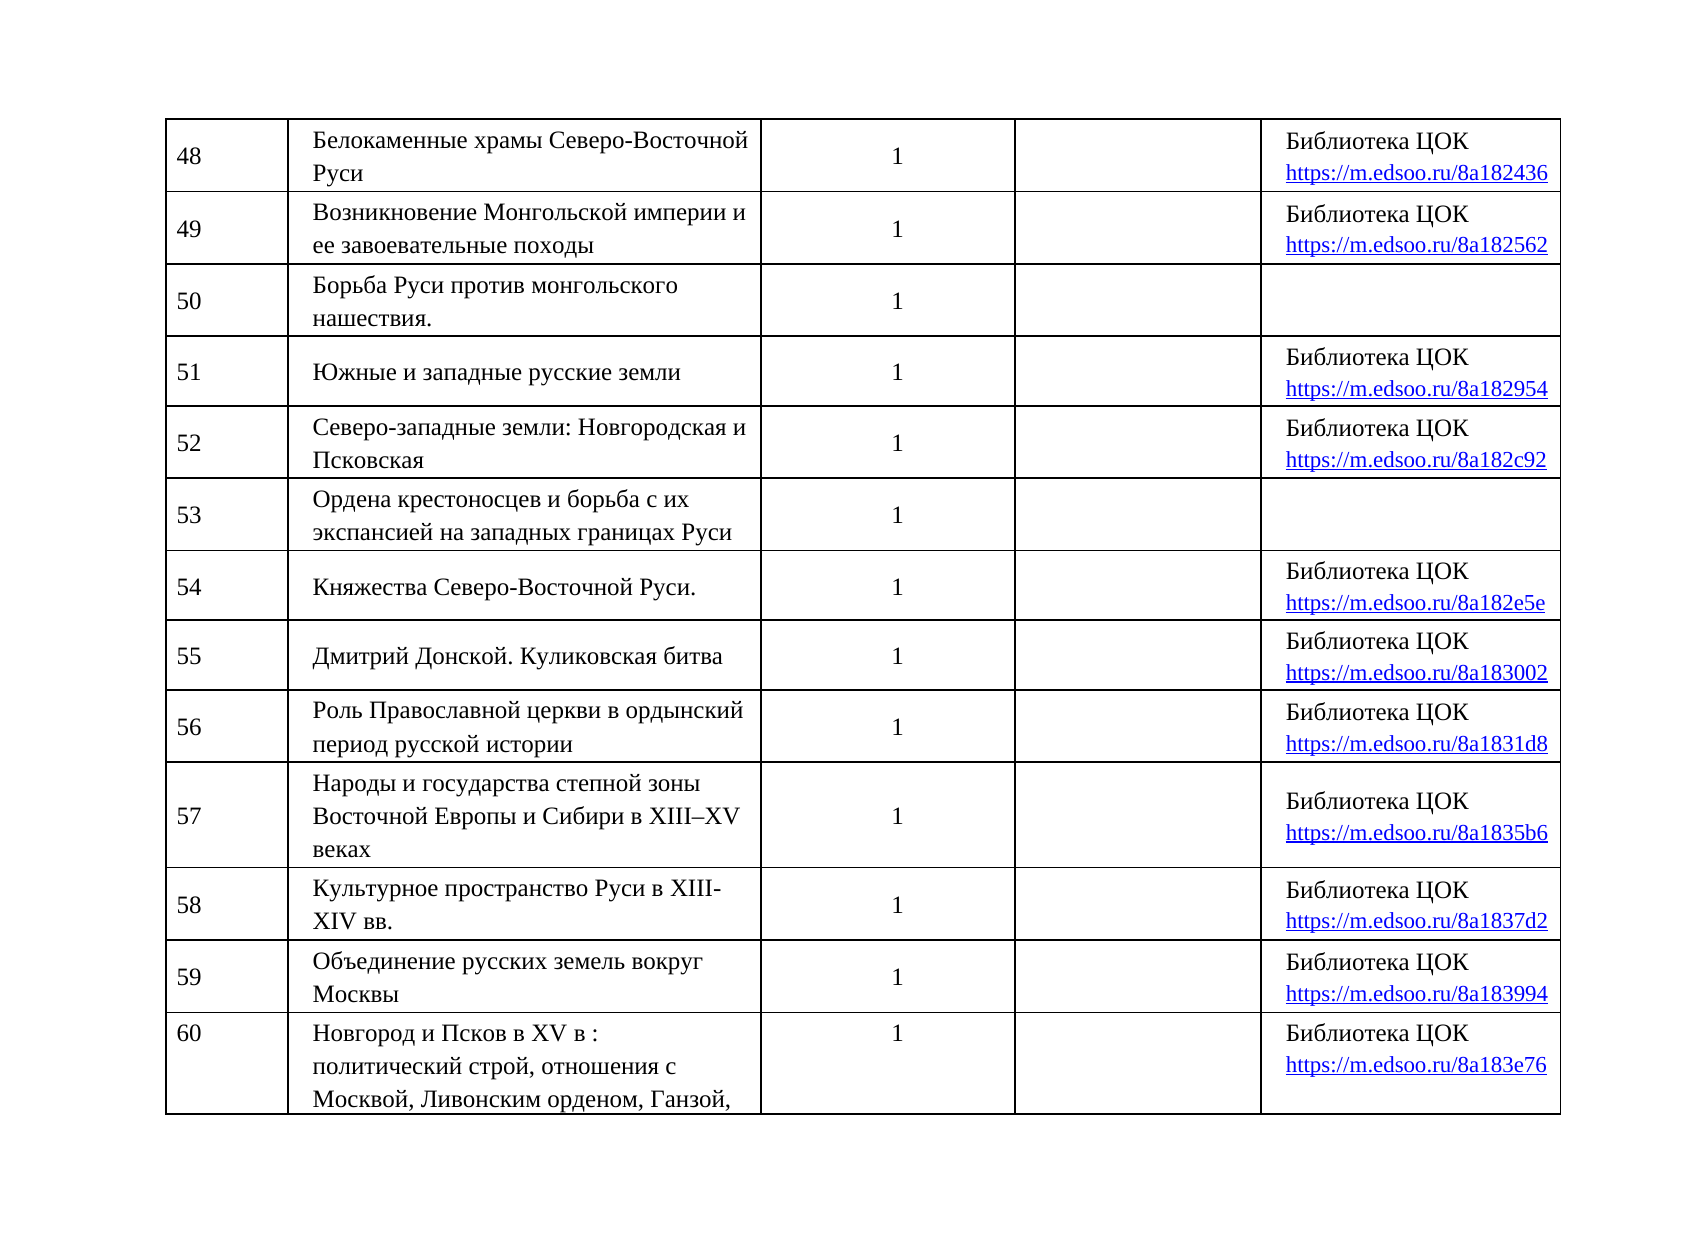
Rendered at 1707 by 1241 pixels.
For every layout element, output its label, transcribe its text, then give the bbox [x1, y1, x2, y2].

table_cell [1016, 551, 1260, 619]
table_cell 48 [167, 120, 287, 191]
table_cell [1262, 479, 1560, 550]
table_cell 1 [762, 868, 1014, 939]
table_cell [1016, 479, 1260, 550]
table_cell [1016, 120, 1260, 191]
table_cell 1 [762, 763, 1014, 867]
table_cell [1016, 691, 1260, 761]
table_cell 1 [762, 337, 1014, 405]
table_cell 53 [167, 479, 287, 550]
table_cell Библиотека ЦОК https://m.edsoo.ru/8a1831d8 [1262, 691, 1560, 761]
table_cell 1 [762, 691, 1014, 761]
table_cell 50 [167, 265, 287, 335]
table_cell [1016, 265, 1260, 335]
table_cell 55 [167, 621, 287, 689]
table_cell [289, 1013, 760, 1113]
table_cell Библиотека ЦОК https://m.edsoo.ru/8a183002 [1262, 621, 1560, 689]
table_cell Роль Православной церкви в ордынский период русской истории [289, 691, 760, 761]
table_cell 51 [167, 337, 287, 405]
table_cell Возникновение Монгольской империи и ее завоевательные походы [289, 192, 760, 263]
table_cell 1 [762, 941, 1014, 1011]
table_cell Княжества Северо-Восточной Руси. [289, 551, 760, 619]
table_cell 1 [762, 120, 1014, 191]
table_cell 54 [167, 551, 287, 619]
table_cell Библиотека ЦОК https://m.edsoo.ru/8a182954 [1262, 337, 1560, 405]
table_cell 59 [167, 941, 287, 1011]
table_cell Культурное пространство Руси в XIII-XIV вв. [289, 868, 760, 939]
table_cell Северо-западные земли: Новгородская и Псковская [289, 407, 760, 477]
table_cell 52 [167, 407, 287, 477]
table_cell Библиотека ЦОК https://m.edsoo.ru/8a1837d2 [1262, 868, 1560, 939]
table_cell Библиотека ЦОК https://m.edsoo.ru/8a1835b6 [1262, 763, 1560, 867]
table_cell [1016, 763, 1260, 867]
table_cell 49 [167, 192, 287, 263]
table_cell 60 [167, 1013, 287, 1113]
table_cell [1016, 868, 1260, 939]
table_cell Библиотека ЦОК https://m.edsoo.ru/8a182c92 [1262, 407, 1560, 477]
table_cell Объединение русских земель вокруг Москвы [289, 941, 760, 1011]
table_cell Библиотека ЦОК https://m.edsoo.ru/8a182e5e [1262, 551, 1560, 619]
table_cell [1016, 192, 1260, 263]
table_cell Белокаменные храмы Северо-Восточной Руси [289, 120, 760, 191]
table_cell 1 [762, 407, 1014, 477]
table_cell 1 [762, 265, 1014, 335]
table_cell [1016, 407, 1260, 477]
table_cell Ордена крестоносцев и борьба с их экспансией на западных границах Руси [289, 479, 760, 550]
table_cell 57 [167, 763, 287, 867]
table_cell 1 [762, 192, 1014, 263]
table_cell 1 [762, 479, 1014, 550]
table_cell 1 [762, 1013, 1014, 1113]
table_cell 1 [762, 551, 1014, 619]
table_cell [1262, 265, 1560, 335]
table_cell 56 [167, 691, 287, 761]
table_cell [1016, 337, 1260, 405]
table_cell [1016, 941, 1260, 1011]
table_cell Библиотека ЦОК https://m.edsoo.ru/8a183994 [1262, 941, 1560, 1011]
table_cell Южные и западные русские земли [289, 337, 760, 405]
table_cell Дмитрий Донской. Куликовская битва [289, 621, 760, 689]
table_cell Библиотека ЦОК https://m.edsoo.ru/8a182436 [1262, 120, 1560, 191]
table_cell [1016, 1013, 1260, 1113]
table_cell Народы и государства степной зоны Восточной Европы и Сибири в XIII–XV веках [289, 763, 760, 867]
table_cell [1262, 1013, 1560, 1113]
table_cell 58 [167, 868, 287, 939]
table_cell 1 [762, 621, 1014, 689]
table_cell Библиотека ЦОК https://m.edsoo.ru/8a182562 [1262, 192, 1560, 263]
table_cell Борьба Руси против монгольского нашествия. [289, 265, 760, 335]
table_cell [1016, 621, 1260, 689]
